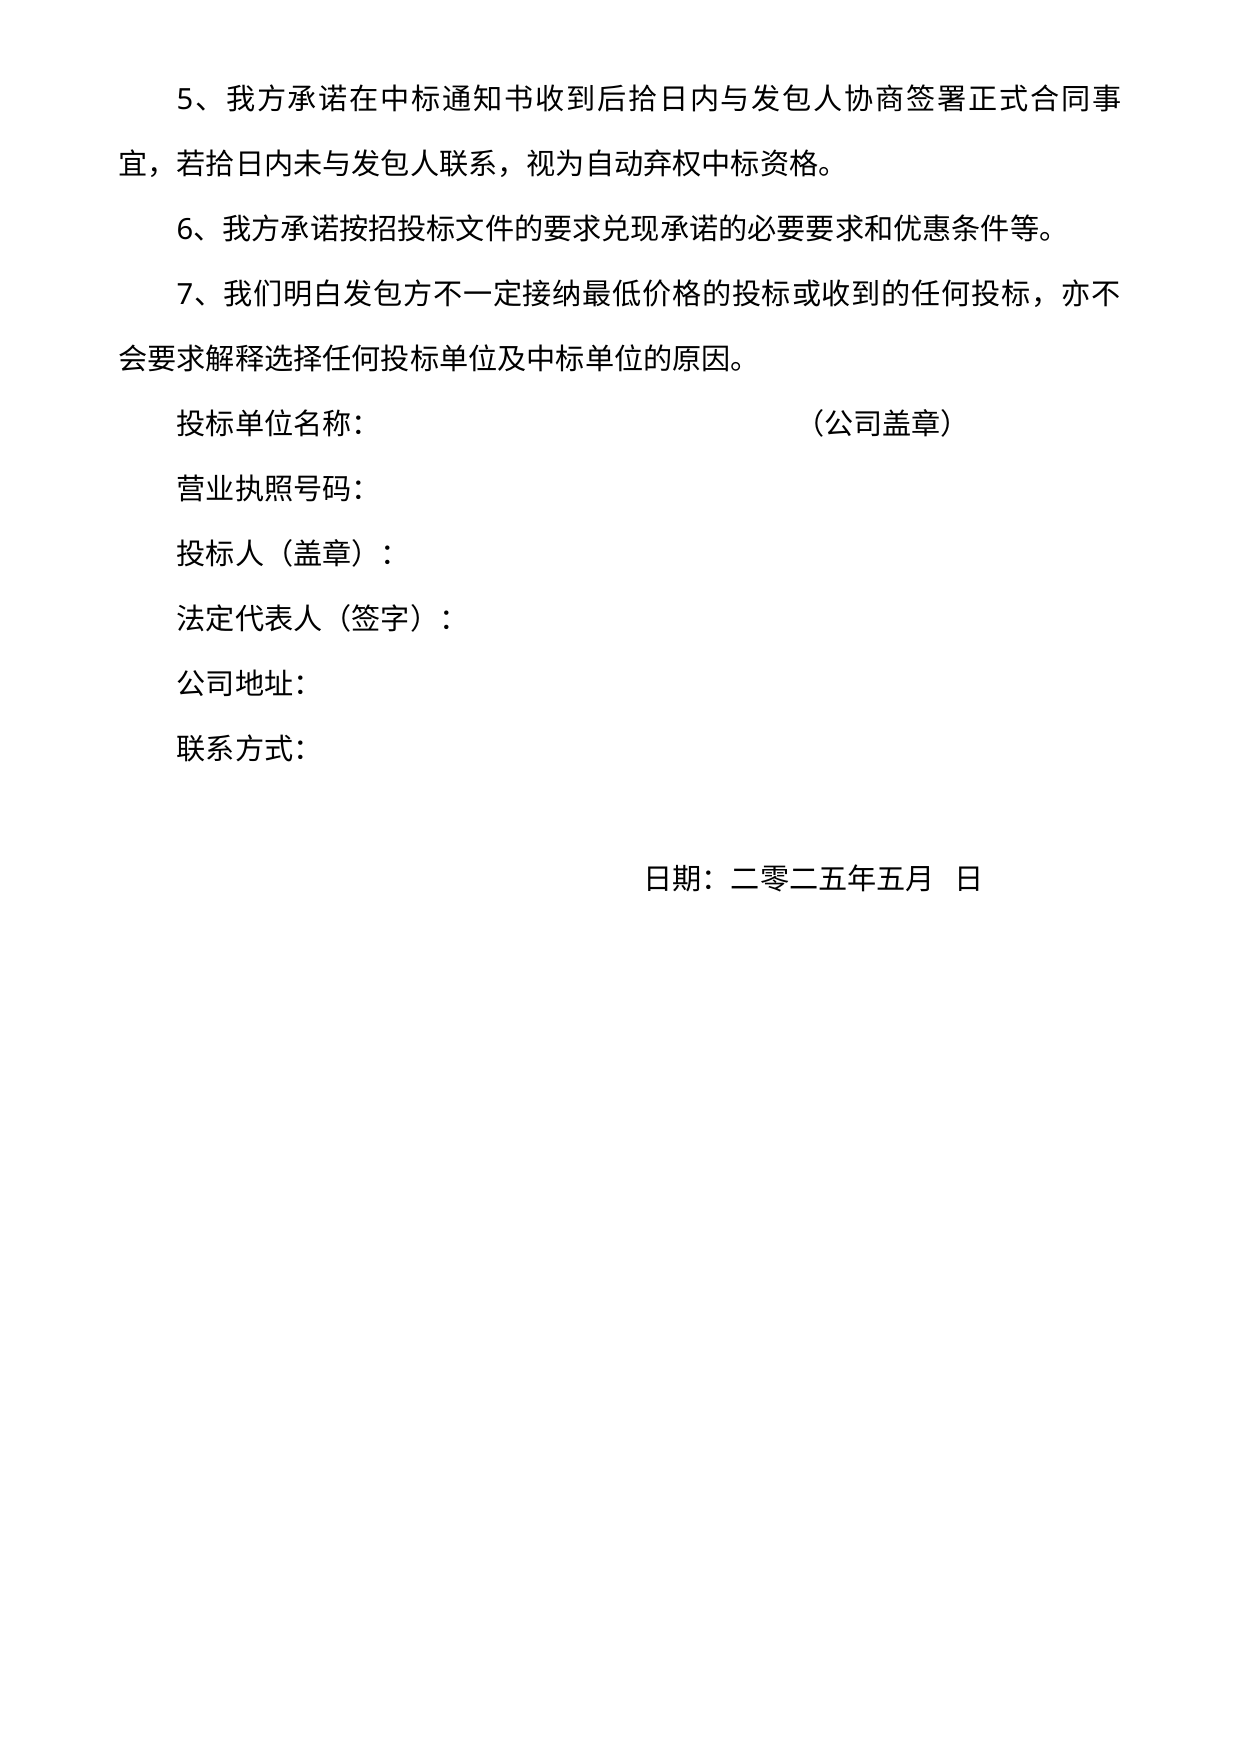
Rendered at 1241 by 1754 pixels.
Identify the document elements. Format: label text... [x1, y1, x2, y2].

text 日期：二零二五年五月 日 [118, 844, 1122, 909]
text 公司地址： [118, 649, 1122, 714]
text 6、我方承诺按招投标文件的要求兑现承诺的必要要求和优惠条件等。 [118, 194, 1122, 259]
text 5、我方承诺在中标通知书收到后拾日内与发包人协商签署正式合同事宜，若拾日内未与发包人联系，视为自动弃权中标资格。 [118, 64, 1122, 194]
text 投标人（盖章）： [118, 519, 1122, 584]
text 法定代表人（签字）： [118, 584, 1122, 649]
text 营业执照号码： [118, 454, 1122, 519]
text 联系方式： [118, 714, 1122, 779]
text 7、我们明白发包方不一定接纳最低价格的投标或收到的任何投标，亦不会要求解释选择任何投标单位及中标单位的原因。 [118, 259, 1122, 389]
text 投标单位名称： （公司盖章） [118, 389, 1122, 454]
